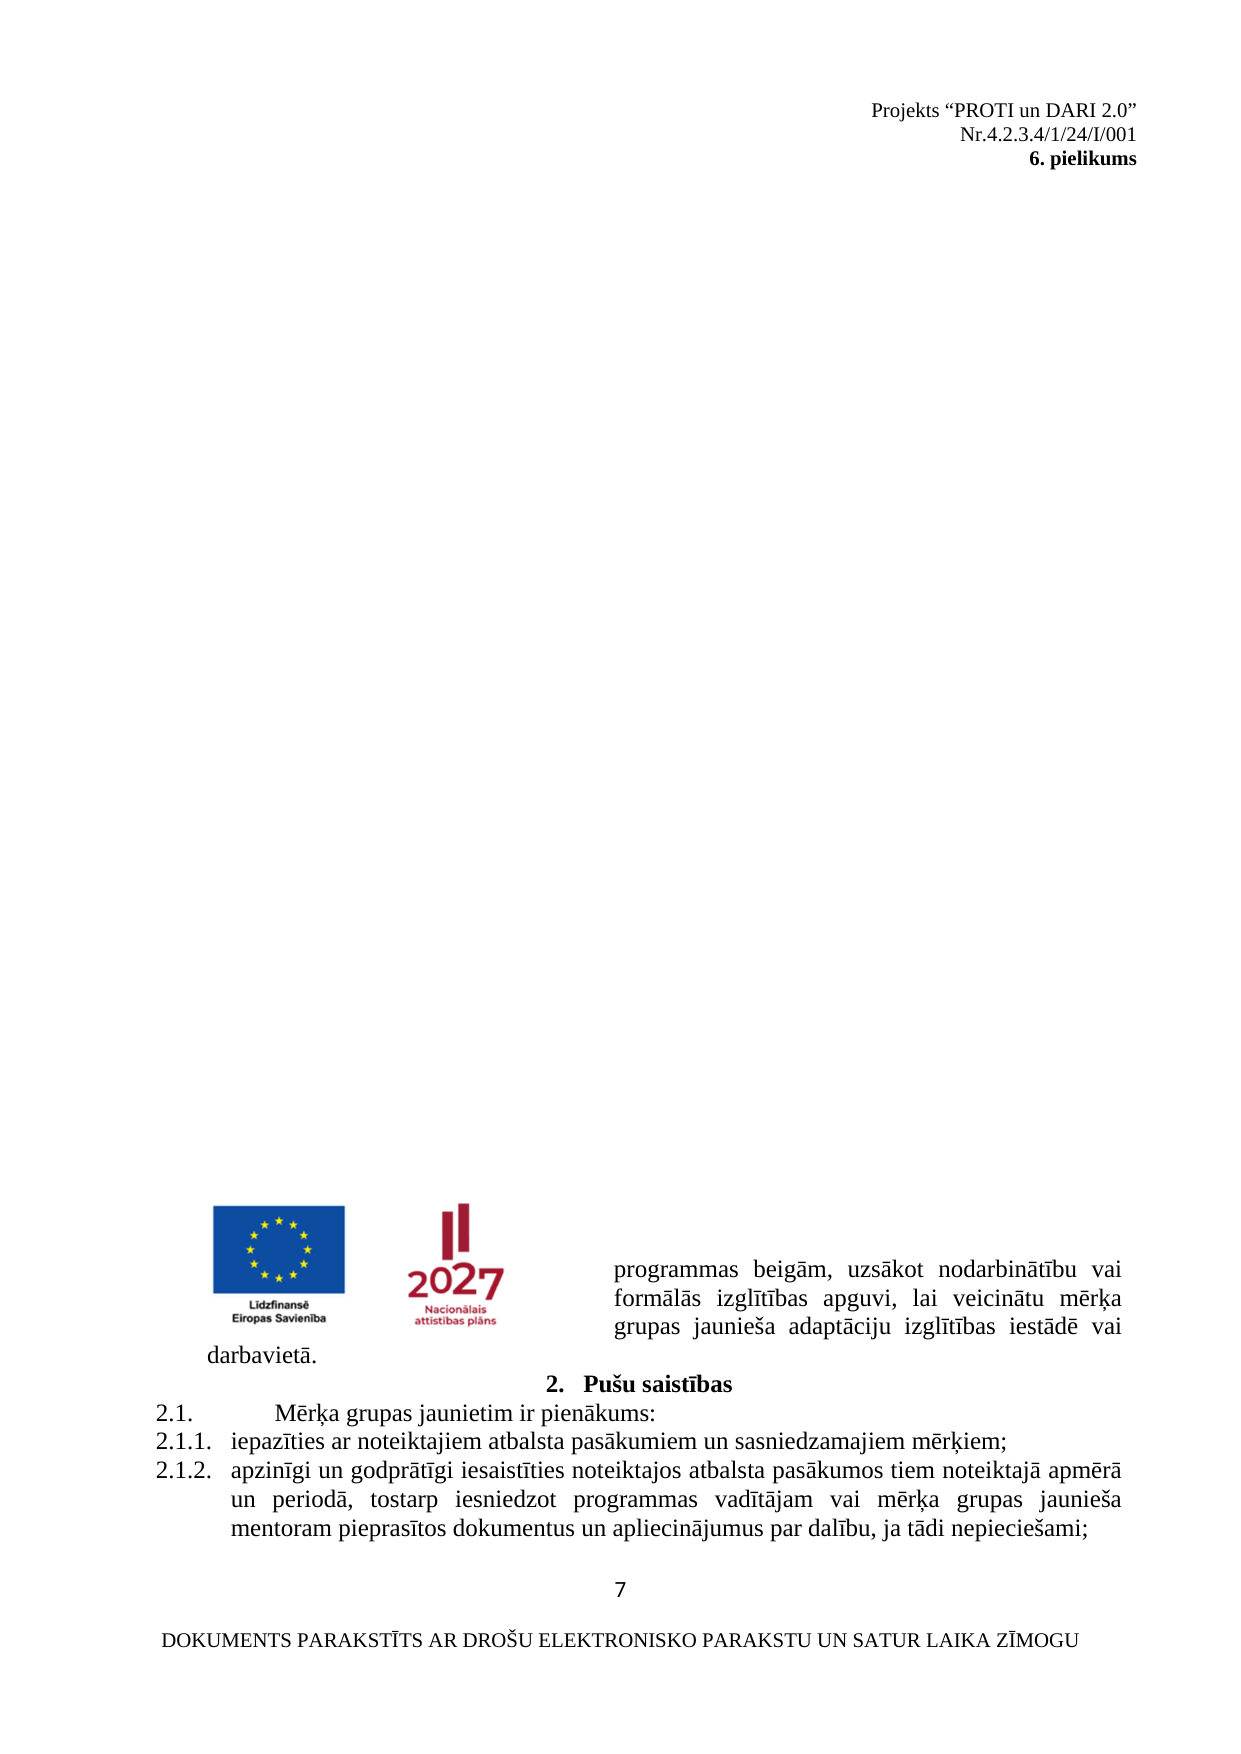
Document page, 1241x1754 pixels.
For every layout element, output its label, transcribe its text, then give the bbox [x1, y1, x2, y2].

list apzinīgi un godprātīgi iesaistīties noteiktajos atbalsta pasākumos tiem noteiktajā apmērā un periodā, tostarp iesniedzot programmas vadītājam vai mērķa grupas jaunieša mentoram pieprasītos dokumentus un apliecinājumus par dalību, ja tādi nepieciešami; [156, 1455, 1122, 1541]
picture [207, 1200, 507, 1254]
list Sadarbības partneris nepieciešamības gadījumā nodrošina pēcprogrammas mentoringu, t.i. individuālā mentoringa nodrošināšanu mērķa grupas jaunietim pēc individuālās pasākumu programmas beigām, uzsākot nodarbinātību vai formālās izglītības apguvi, lai veicinātu mērķa grupas jaunieša adaptāciju izglītības iestādē vai darbavietā. [162, 1254, 1122, 1369]
list Mērķa grupas jaunietim ir pienākums: [156, 1398, 1122, 1426]
list Pušu saistības [156, 1369, 1122, 1398]
list iepazīties ar noteiktajiem atbalsta pasākumiem un sasniedzamajiem mērķiem; [156, 1426, 1122, 1455]
